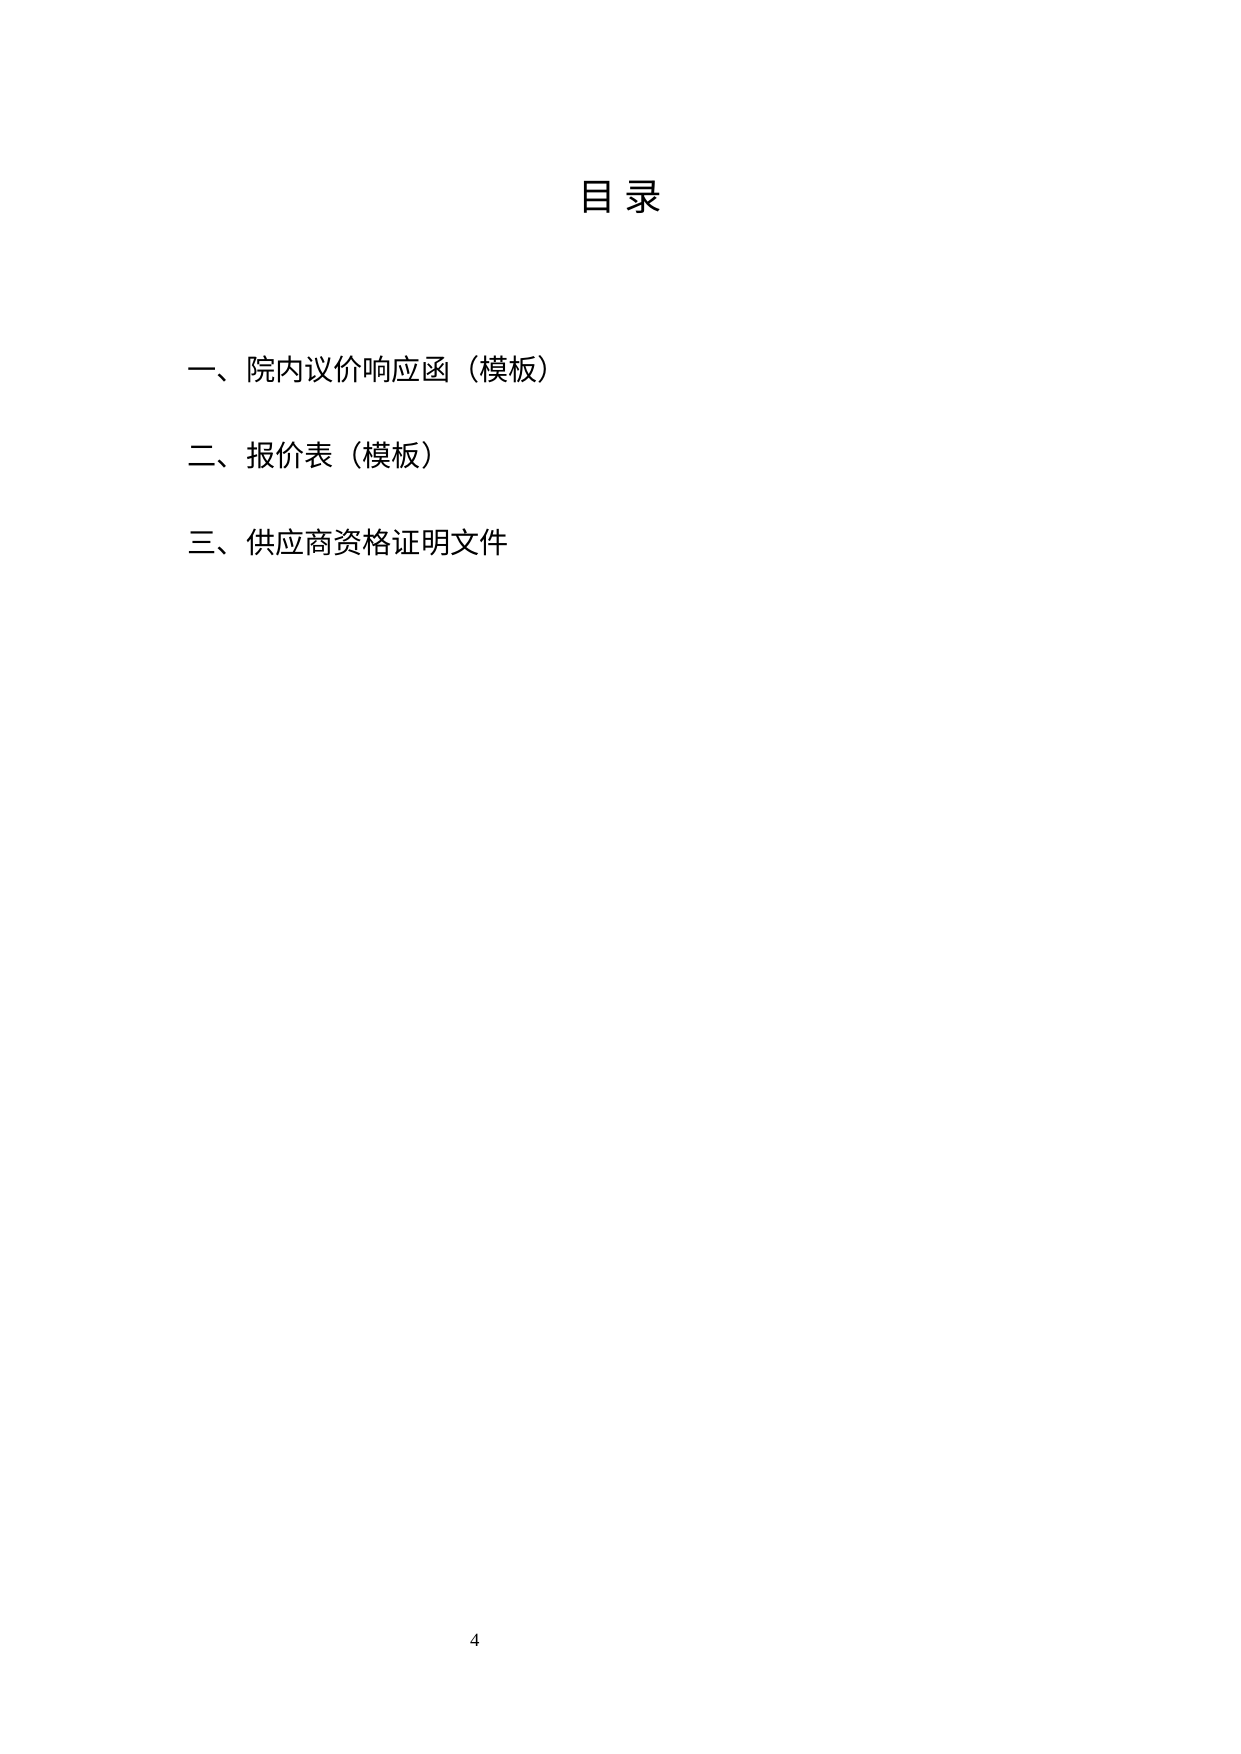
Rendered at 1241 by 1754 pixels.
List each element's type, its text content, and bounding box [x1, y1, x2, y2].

text 二、报价表（模板） [187, 422, 1053, 487]
text 一、院内议价响应函（模板） [187, 336, 1053, 401]
text 三、供应商资格证明文件 [187, 508, 1053, 573]
text 目 录 [187, 162, 1053, 227]
